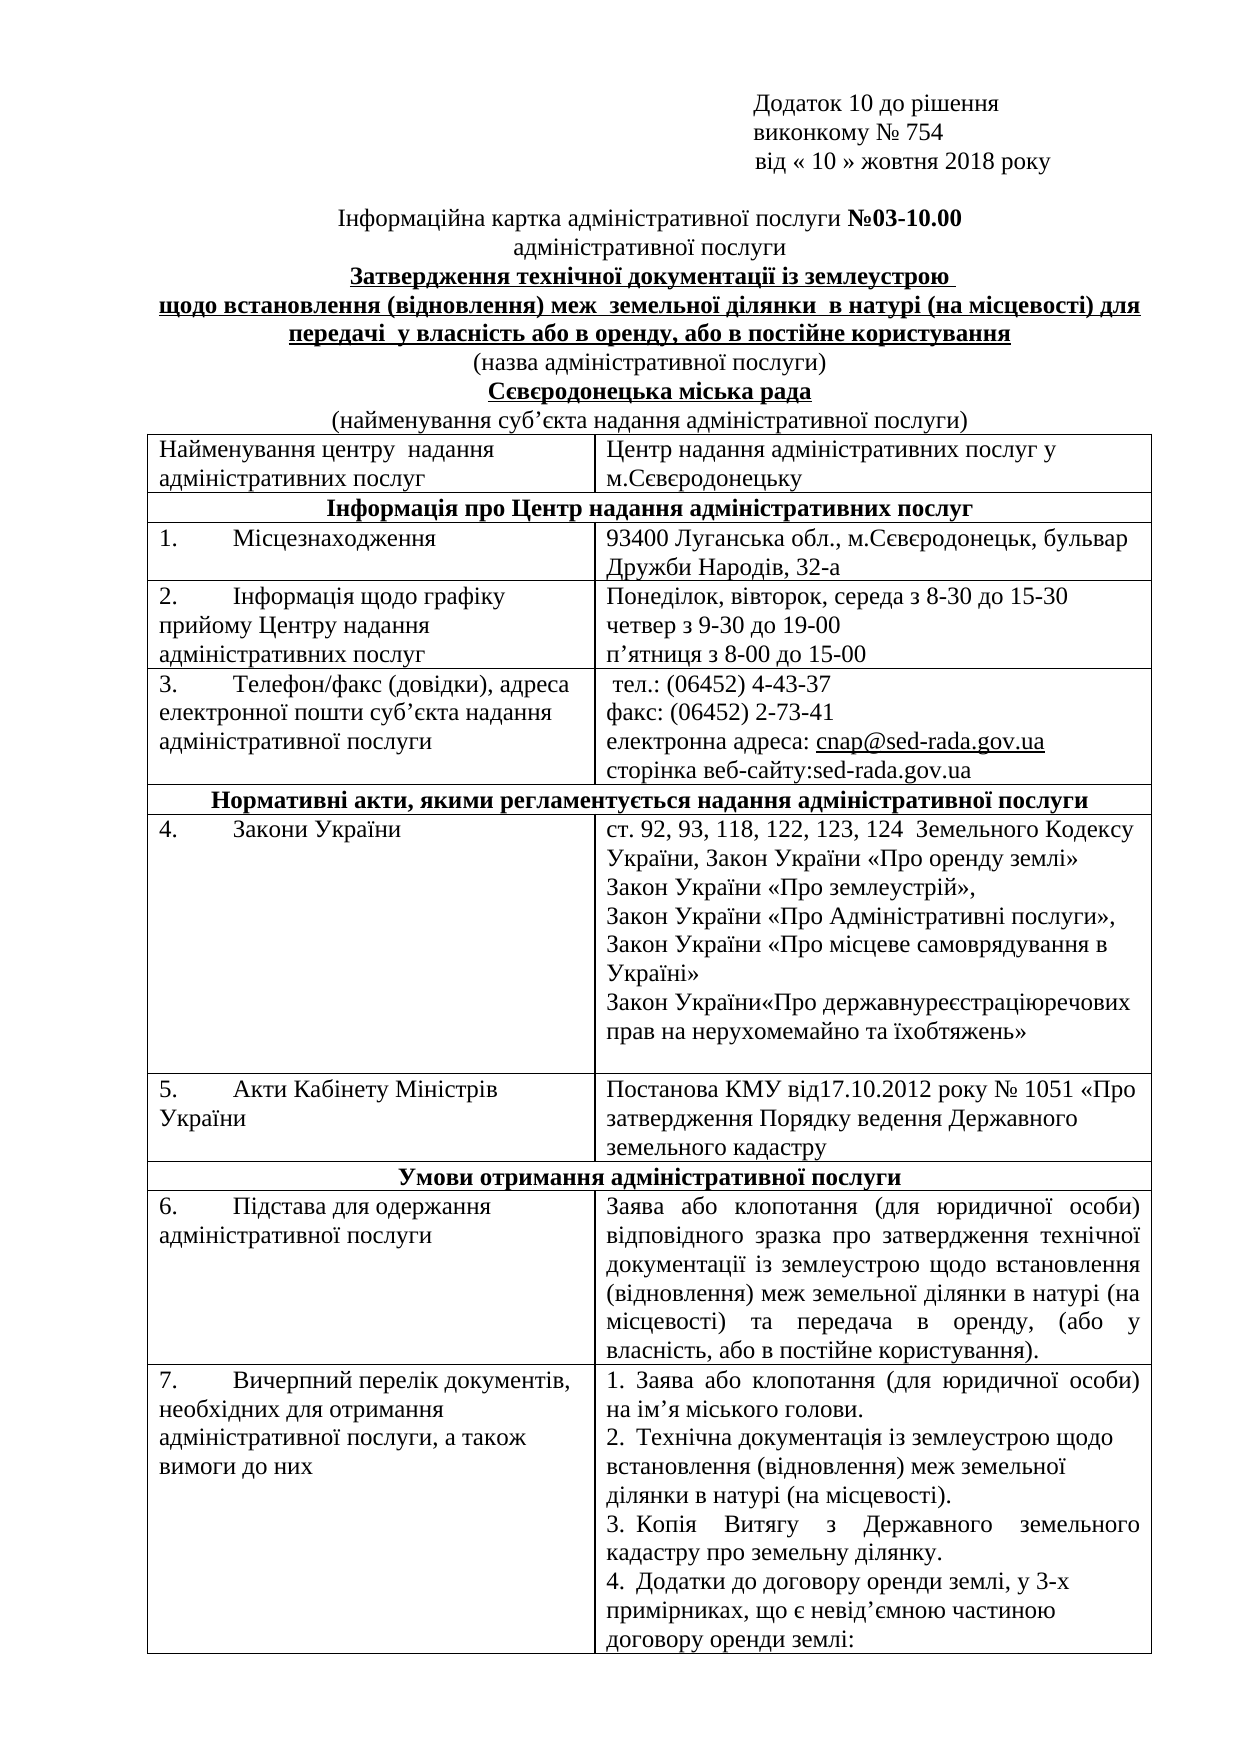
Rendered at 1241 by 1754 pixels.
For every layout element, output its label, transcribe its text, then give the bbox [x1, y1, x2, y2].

table_cell Умови отримання адміністративної послуги [148, 1162, 1151, 1190]
table_cell Понеділок, вівторок, середа з 8-30 до 15-30 четвер з 9-30 до 19-00 п’ятниця з 8-00 до 15-00 [596, 581, 1151, 668]
text (назва адміністративної послуги) [148, 347, 1152, 376]
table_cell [148, 1365, 594, 1652]
table_cell тел.: (06452) 4-43-37 факс: (06452) 2-73-41 електронна адреса: cnap@sed-rada.gov.ua сторінка веб-сайту:sed-rada.gov.ua [596, 669, 1151, 784]
text виконкому № 754 [753, 117, 1152, 146]
text Затвердження технічної документації із землеустрою [148, 261, 1152, 290]
table_cell 2. Інформація щодо графіку прийому Центру надання адміністративних послуг [148, 581, 594, 668]
table_cell 5. Акти Кабінету Міністрів України [148, 1074, 594, 1161]
table_cell 3. Телефон/факс (довідки), адреса електронної пошти суб’єкта надання адміністративної послуги [148, 669, 594, 784]
table_cell 93400 Луганська обл., м.Сєвєродонецьк, бульвар Дружби Народів, 32-а [596, 523, 1151, 580]
table_cell 4. Закони України [148, 815, 594, 1073]
table_cell Постанова КМУ від17.10.2012 року № 1051 «Про затвердження Порядку ведення Державного земельного кадастру [596, 1074, 1151, 1161]
text (найменування суб’єкта надання адміністративної послуги) [148, 405, 1152, 433]
table_cell ст. 92, 93, 118, 122, 123, 124 Земельного Кодексу України, Закон України «Про оренду землі» Закон України «Про землеустрій», Закон України «Про Адміністративні послуги», Закон України «Про місцеве самоврядування в Україні» Закон України«Про державнуреєстраціюречових прав на нерухомемайно та їхобтяжень» [596, 815, 1151, 1073]
text Сєвєродонецька міська рада [148, 376, 1152, 405]
table_cell 1. Місцезнаходження [148, 523, 594, 580]
text від « 10 » жовтня 2018 року [148, 146, 1152, 175]
table_cell Заява або клопотання (для юридичної особи) відповідного зразка про затвердження технічної документації із землеустрою щодо встановлення (відновлення) меж земельної ділянки в натурі (на місцевості) та передача в оренду, (або у власність, або в постійне користування). [596, 1191, 1151, 1364]
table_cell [596, 1365, 1151, 1652]
text щодо встановлення (відновлення) меж земельної ділянки в натурі (на місцевості) для передачі у власність або в оренду, або в постійне користування [148, 290, 1152, 347]
table_cell 6. Підстава для одержання адміністративної послуги [148, 1191, 594, 1364]
table_cell Нормативні акти, якими регламентується надання адміністративної послуги [148, 785, 1151, 813]
table_header Центр надання адміністративних послуг у м.Сєвєродонецьку [596, 435, 1151, 492]
table_cell Інформація про Центр надання адміністративних послуг [148, 493, 1151, 522]
text Додаток 10 до рішення [753, 88, 1152, 117]
table_header Найменування центру надання адміністративних послуг [148, 435, 594, 492]
text Інформаційна картка адміністративної послуги №03-10.00 [148, 203, 1152, 232]
text адміністративної послуги [148, 232, 1152, 261]
